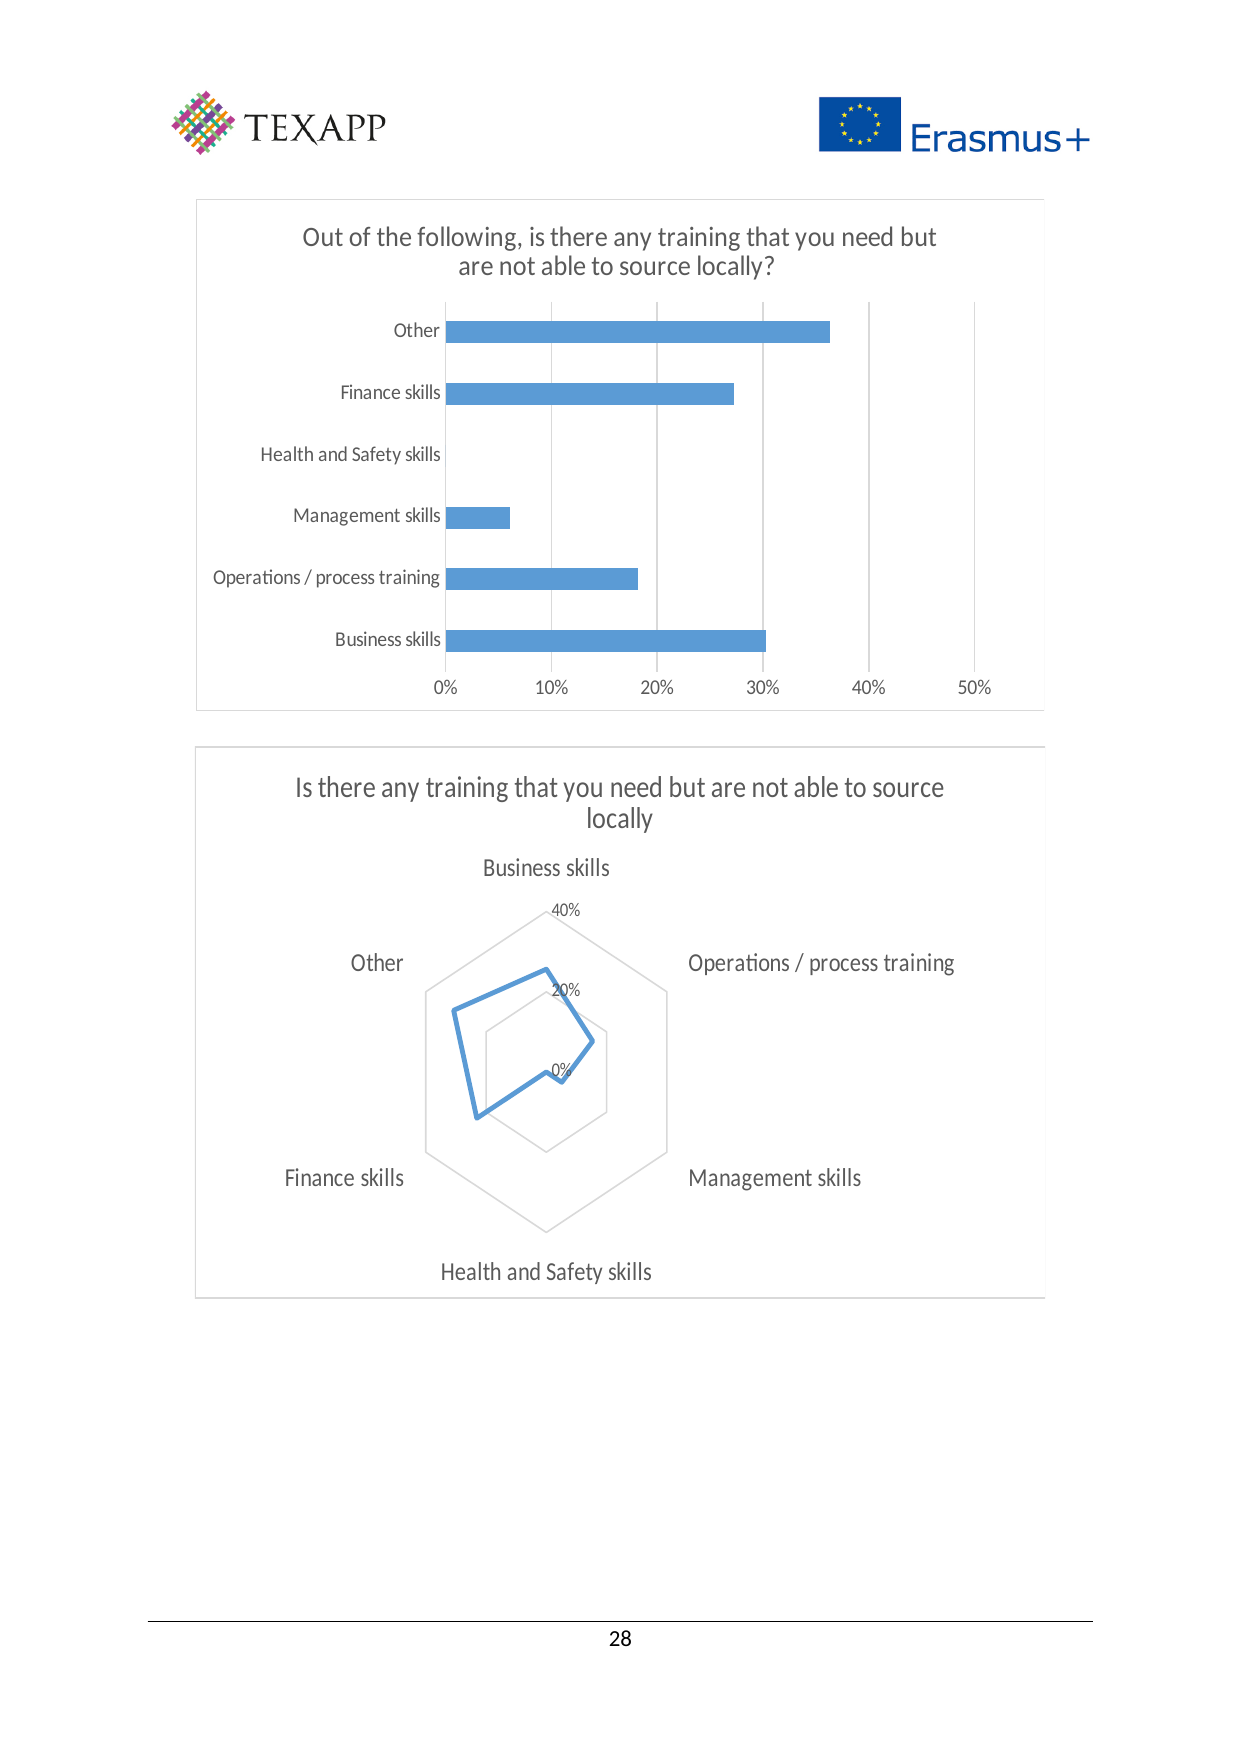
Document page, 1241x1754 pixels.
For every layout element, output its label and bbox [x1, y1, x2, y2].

picture [803, 81, 1100, 163]
picture [147, 73, 409, 172]
